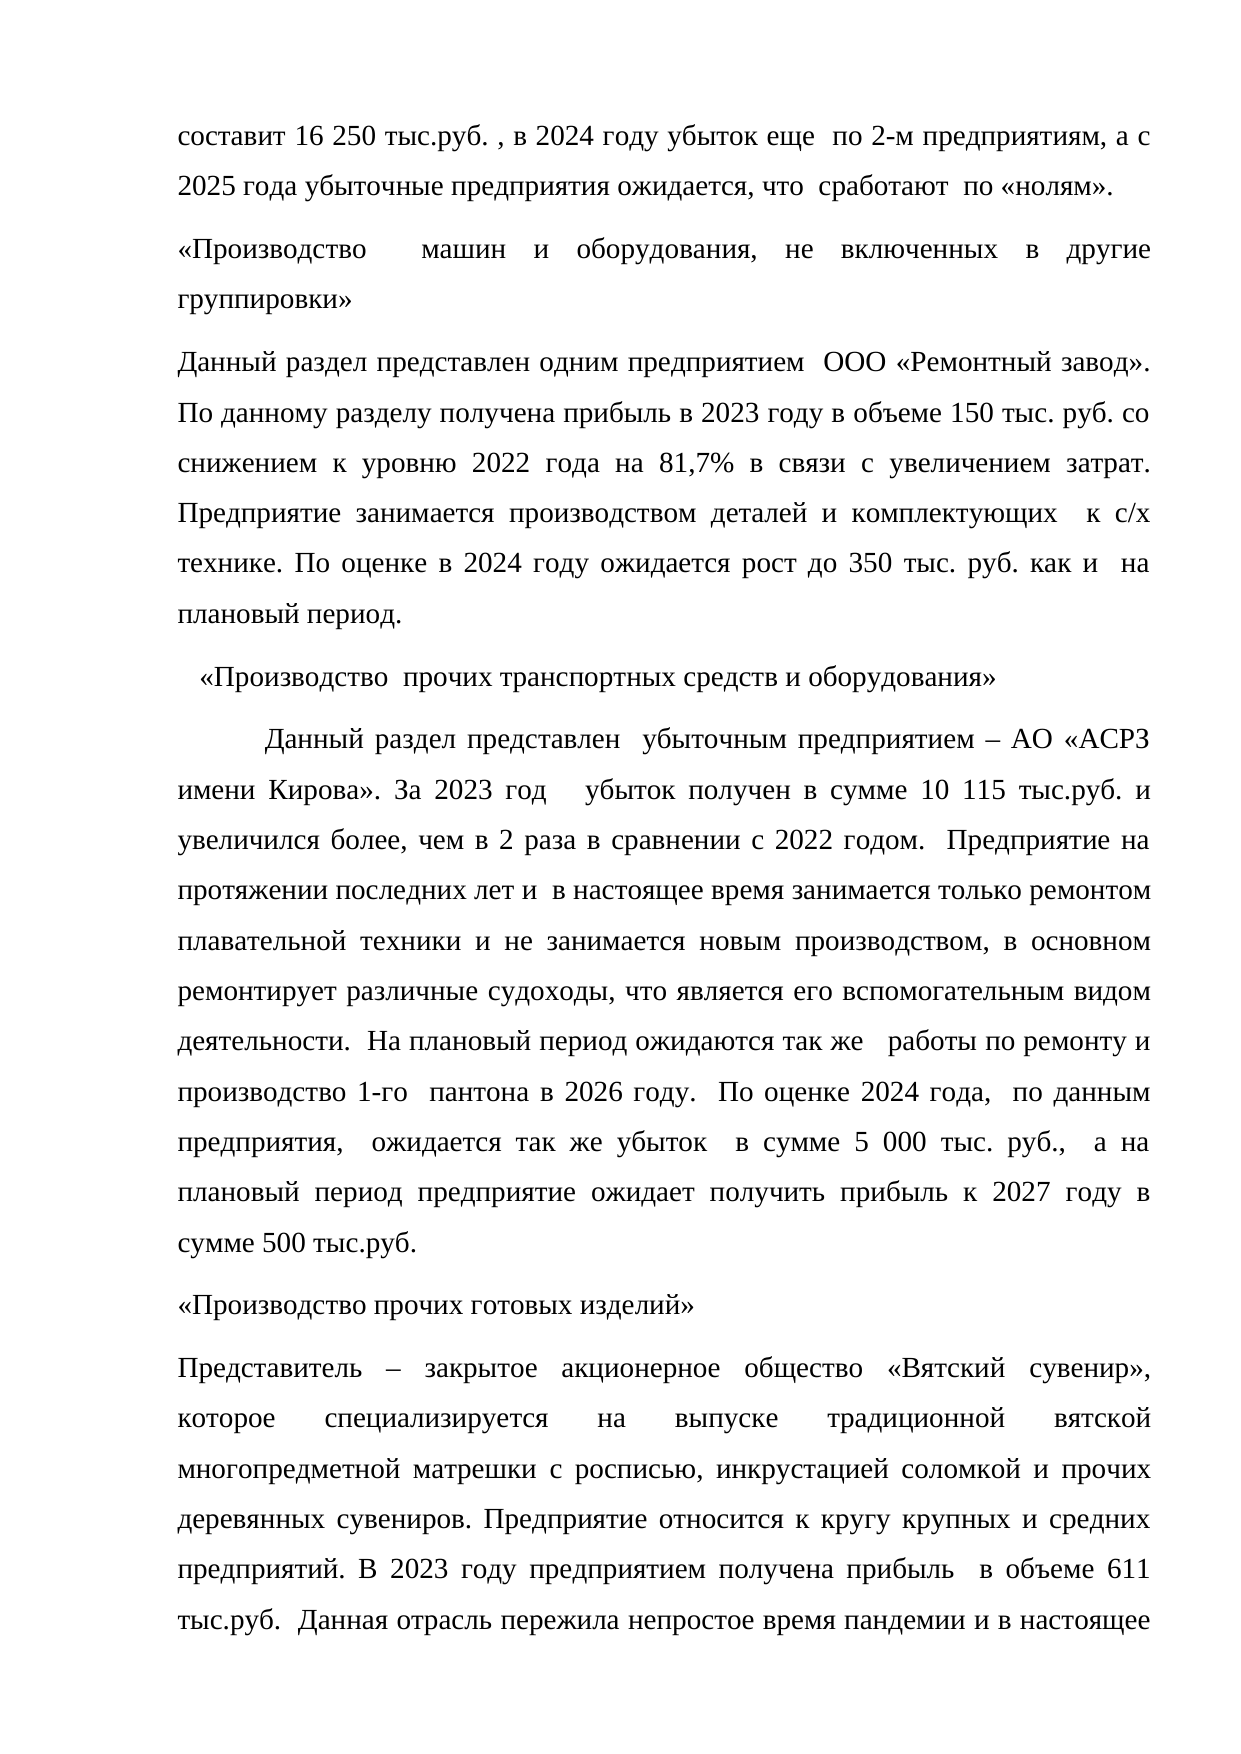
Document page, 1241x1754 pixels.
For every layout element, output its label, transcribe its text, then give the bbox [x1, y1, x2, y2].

text «Производство прочих готовых изделий» [177, 1287, 1152, 1321]
text «Производство прочих транспортных средств и оборудования» [177, 659, 1152, 692]
text «Производство машин и оборудования, не включенных в другие группировки» [177, 231, 1152, 315]
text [177, 1350, 1152, 1635]
text Данный раздел представлен убыточным предприятием – АО «АСРЗ имени Кирова». За 2023 год убыток получен в сумме 10 115 тыс.руб. и увеличился более, чем в 2 раза в сравнении с 2022 годом. Предприятие на протяжении последних лет и в настоящее время занимается только ремонтом плавательной техники и не занимается новым производством, в основном ремонтирует различные судоходы, что является его вспомогательным видом деятельности. На плановый период ожидаются так же работы по ремонту и производство 1-го пантона в 2026 году. По оценке 2024 года, по данным предприятия, ожидается так же убыток в сумме 5 000 тыс. руб., а на плановый период предприятие ожидает получить прибыль к 2027 году в сумме 500 тыс.руб. [177, 722, 1152, 1258]
text Данный раздел представлен одним предприятием ООО «Ремонтный завод». По данному разделу получена прибыль в 2023 году в объеме 150 тыс. руб. со снижением к уровню 2022 года на 81,7% в связи с увеличением затрат. Предприятие занимается производством деталей и комплектующих к с/х технике. По оценке в 2024 году ожидается рост до 350 тыс. руб. как и на плановый период. [177, 344, 1152, 629]
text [177, 118, 1152, 202]
